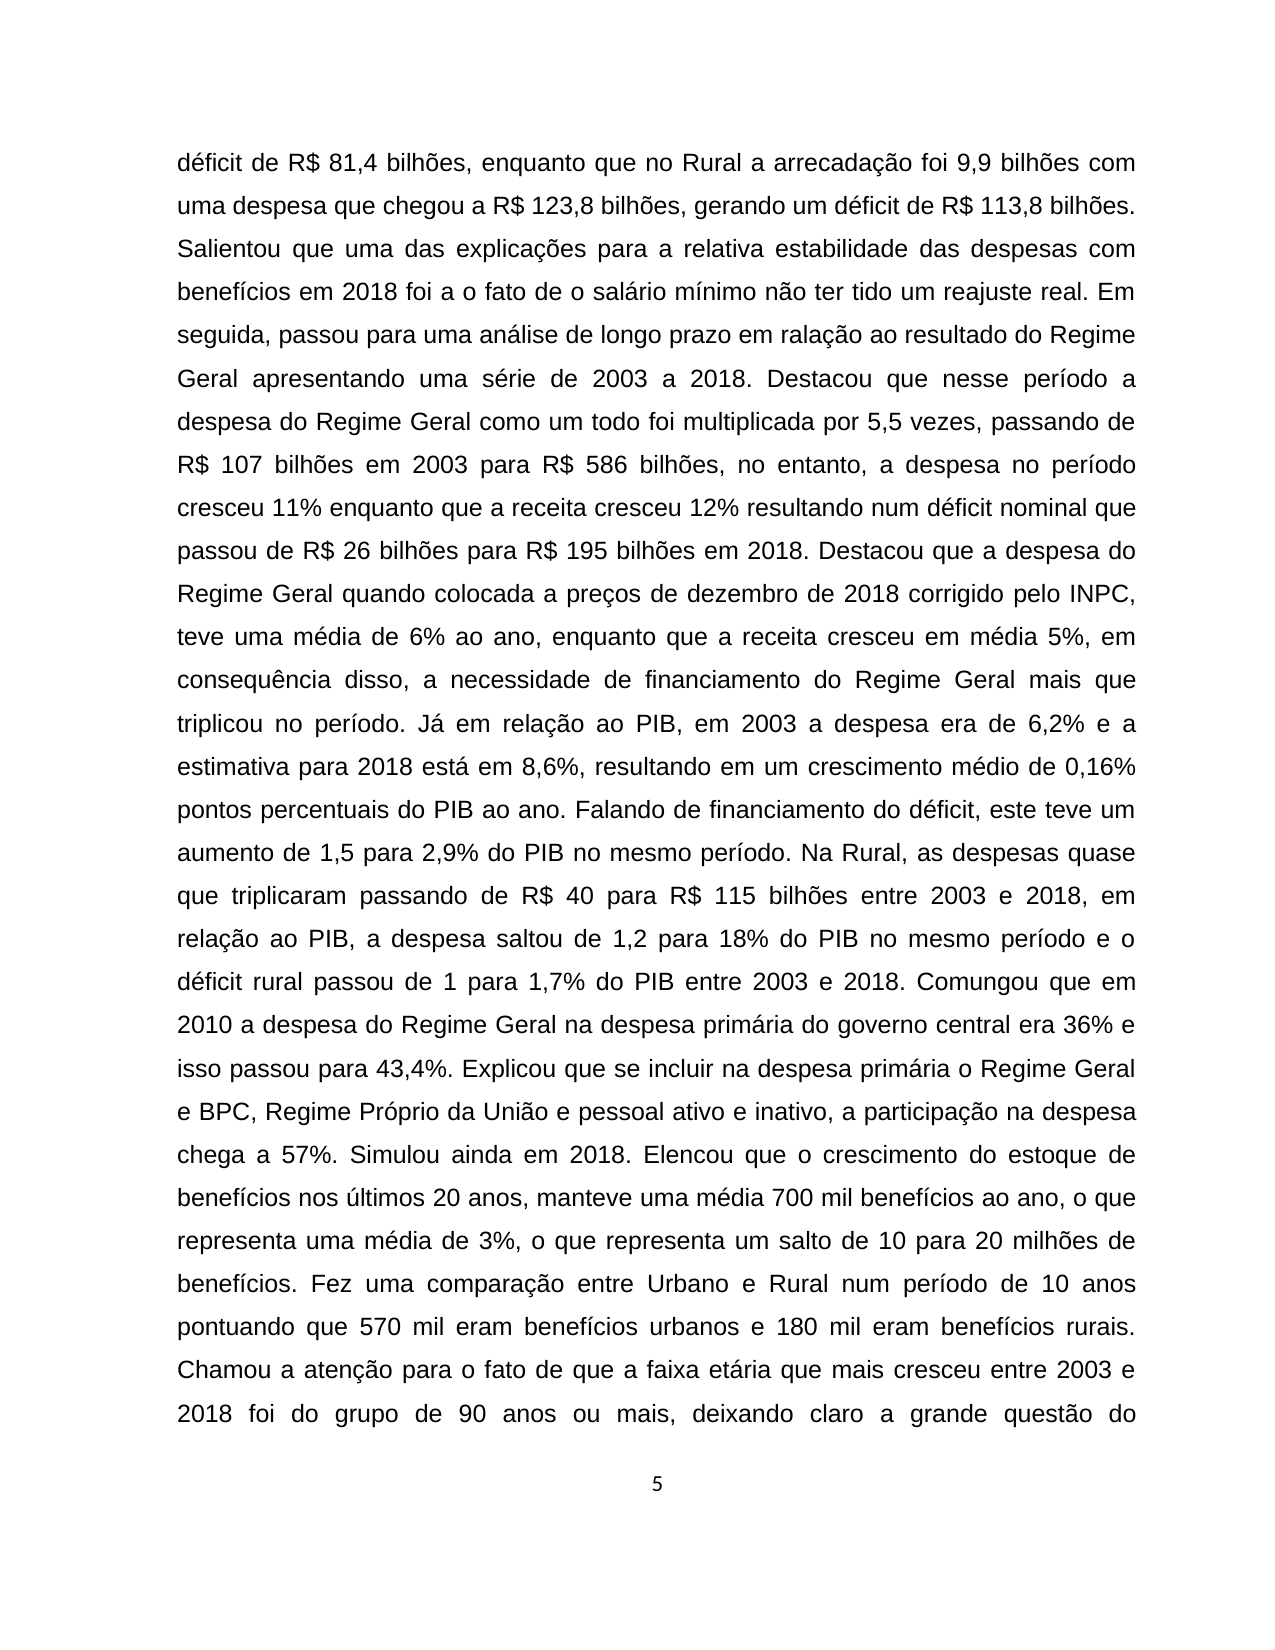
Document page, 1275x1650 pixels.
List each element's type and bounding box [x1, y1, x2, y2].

text [176, 148, 1138, 1427]
